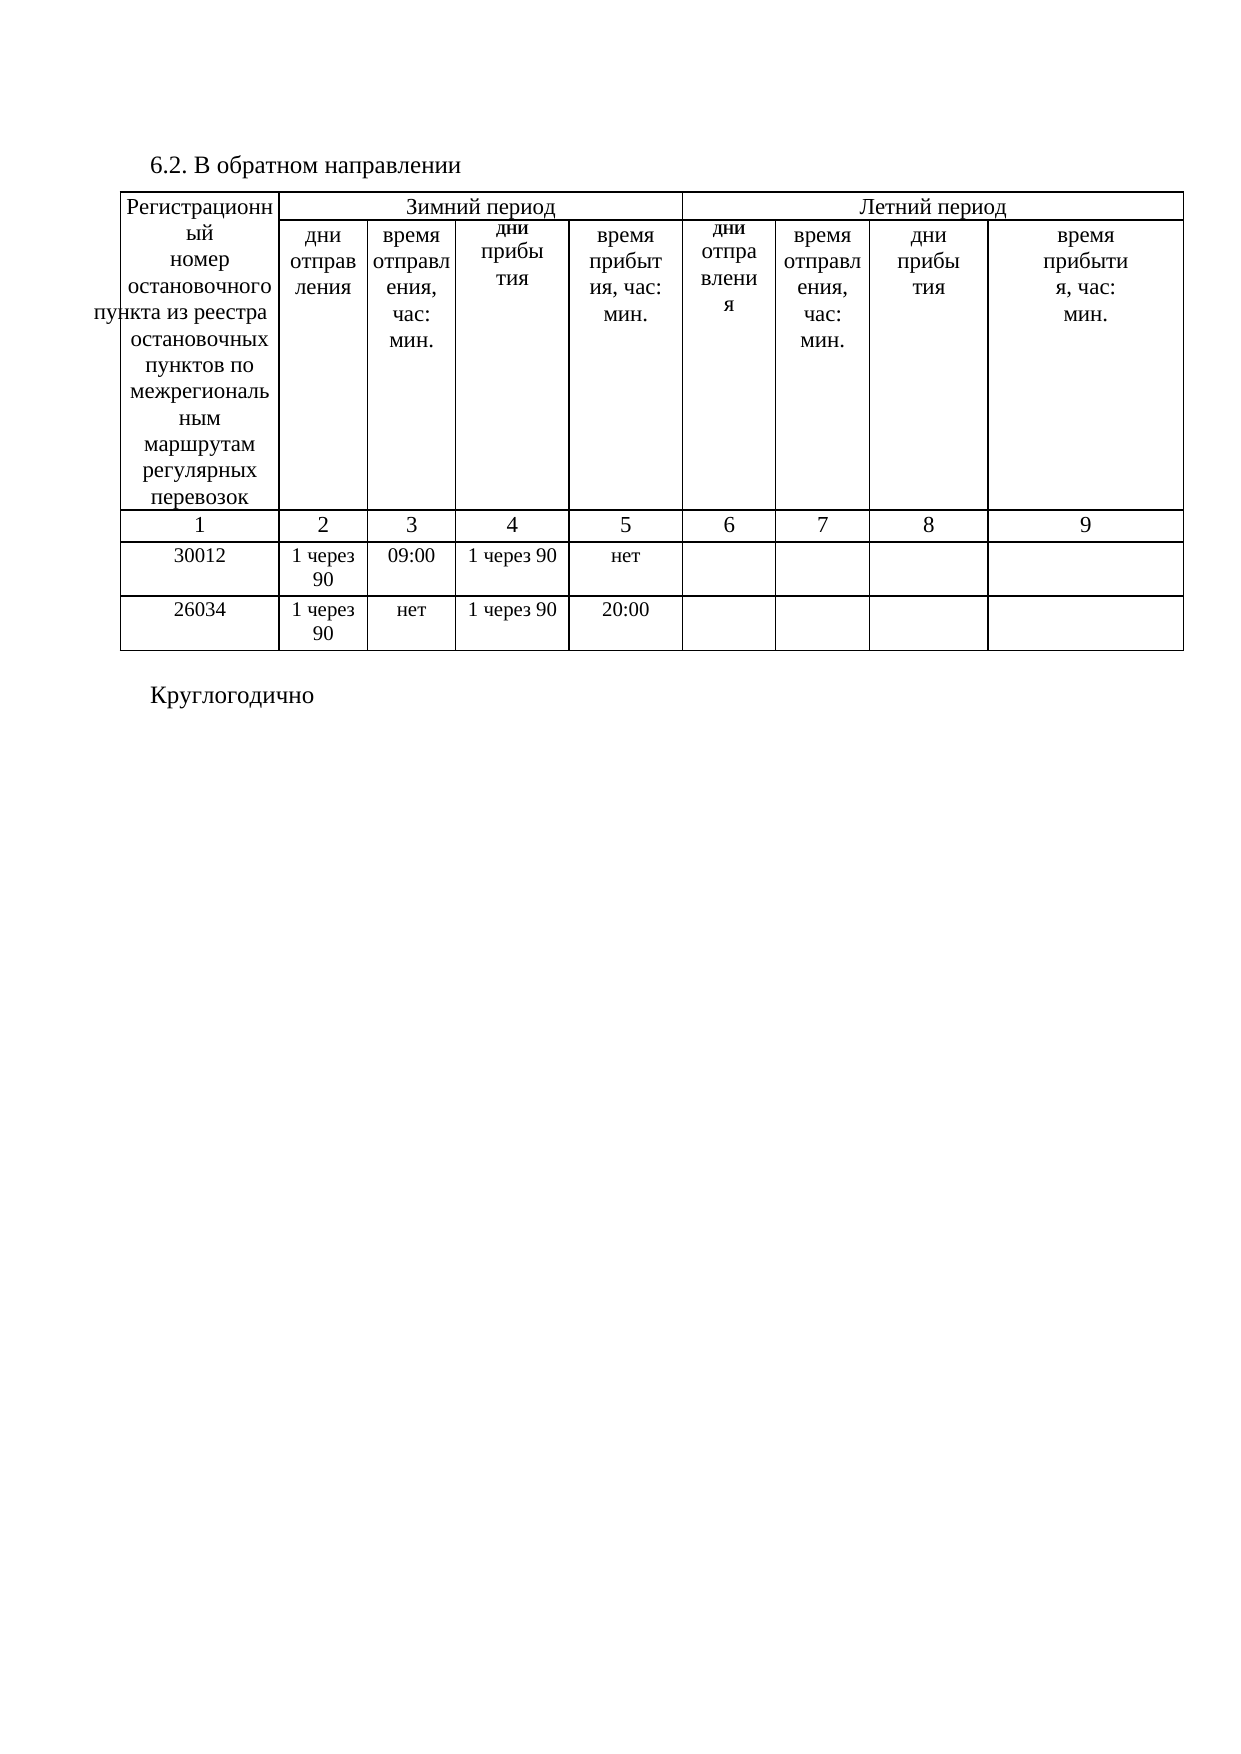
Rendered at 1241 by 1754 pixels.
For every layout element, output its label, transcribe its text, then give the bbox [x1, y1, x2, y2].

table_cell нет [570, 543, 682, 595]
text 6.2. В обратном направлении [150, 150, 1090, 179]
text Круглогодично [150, 680, 1090, 709]
table_cell ДНИ прибы тия [456, 221, 568, 509]
table_cell 7 [776, 511, 869, 541]
table_cell время прибыт ия, час: мин. [570, 221, 682, 509]
table_cell 26034 [121, 597, 278, 650]
table_cell 1 через 90 [456, 597, 568, 650]
table_cell 4 [456, 511, 568, 541]
table_cell нет [368, 597, 455, 650]
table_header Зимний период [280, 193, 682, 219]
table_cell [776, 543, 869, 595]
table_cell [683, 543, 775, 595]
table_cell время отправл ения, час: мин. [368, 221, 455, 509]
table_cell 1 [121, 511, 278, 541]
table_header Летний период [683, 193, 1183, 219]
table_cell 2 [280, 511, 367, 541]
table_cell время отправл ения, час: мин. [776, 221, 869, 509]
table_cell 3 [368, 511, 455, 541]
table_cell [989, 543, 1183, 595]
table_cell [870, 543, 987, 595]
table_cell [989, 597, 1183, 650]
table_cell 20:00 [570, 597, 682, 650]
table_cell 1 через 90 [280, 543, 367, 595]
table_cell 1 через 90 [456, 543, 568, 595]
table_cell 1 через 90 [280, 597, 367, 650]
table_cell время прибыти я, час: мин. [989, 221, 1183, 509]
table_cell ДНИ отпра влени я [683, 221, 775, 509]
table_cell дни отправ ления [280, 221, 367, 509]
table_cell 30012 [121, 543, 278, 595]
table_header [121, 193, 278, 509]
table_cell 09:00 [368, 543, 455, 595]
table_cell 6 [683, 511, 775, 541]
table_cell 5 [570, 511, 682, 541]
table_cell [683, 597, 775, 650]
table_cell [776, 597, 869, 650]
table_cell 9 [989, 511, 1183, 541]
table_cell [870, 597, 987, 650]
table_cell 8 [870, 511, 987, 541]
table_cell дни прибы тия [870, 221, 987, 509]
